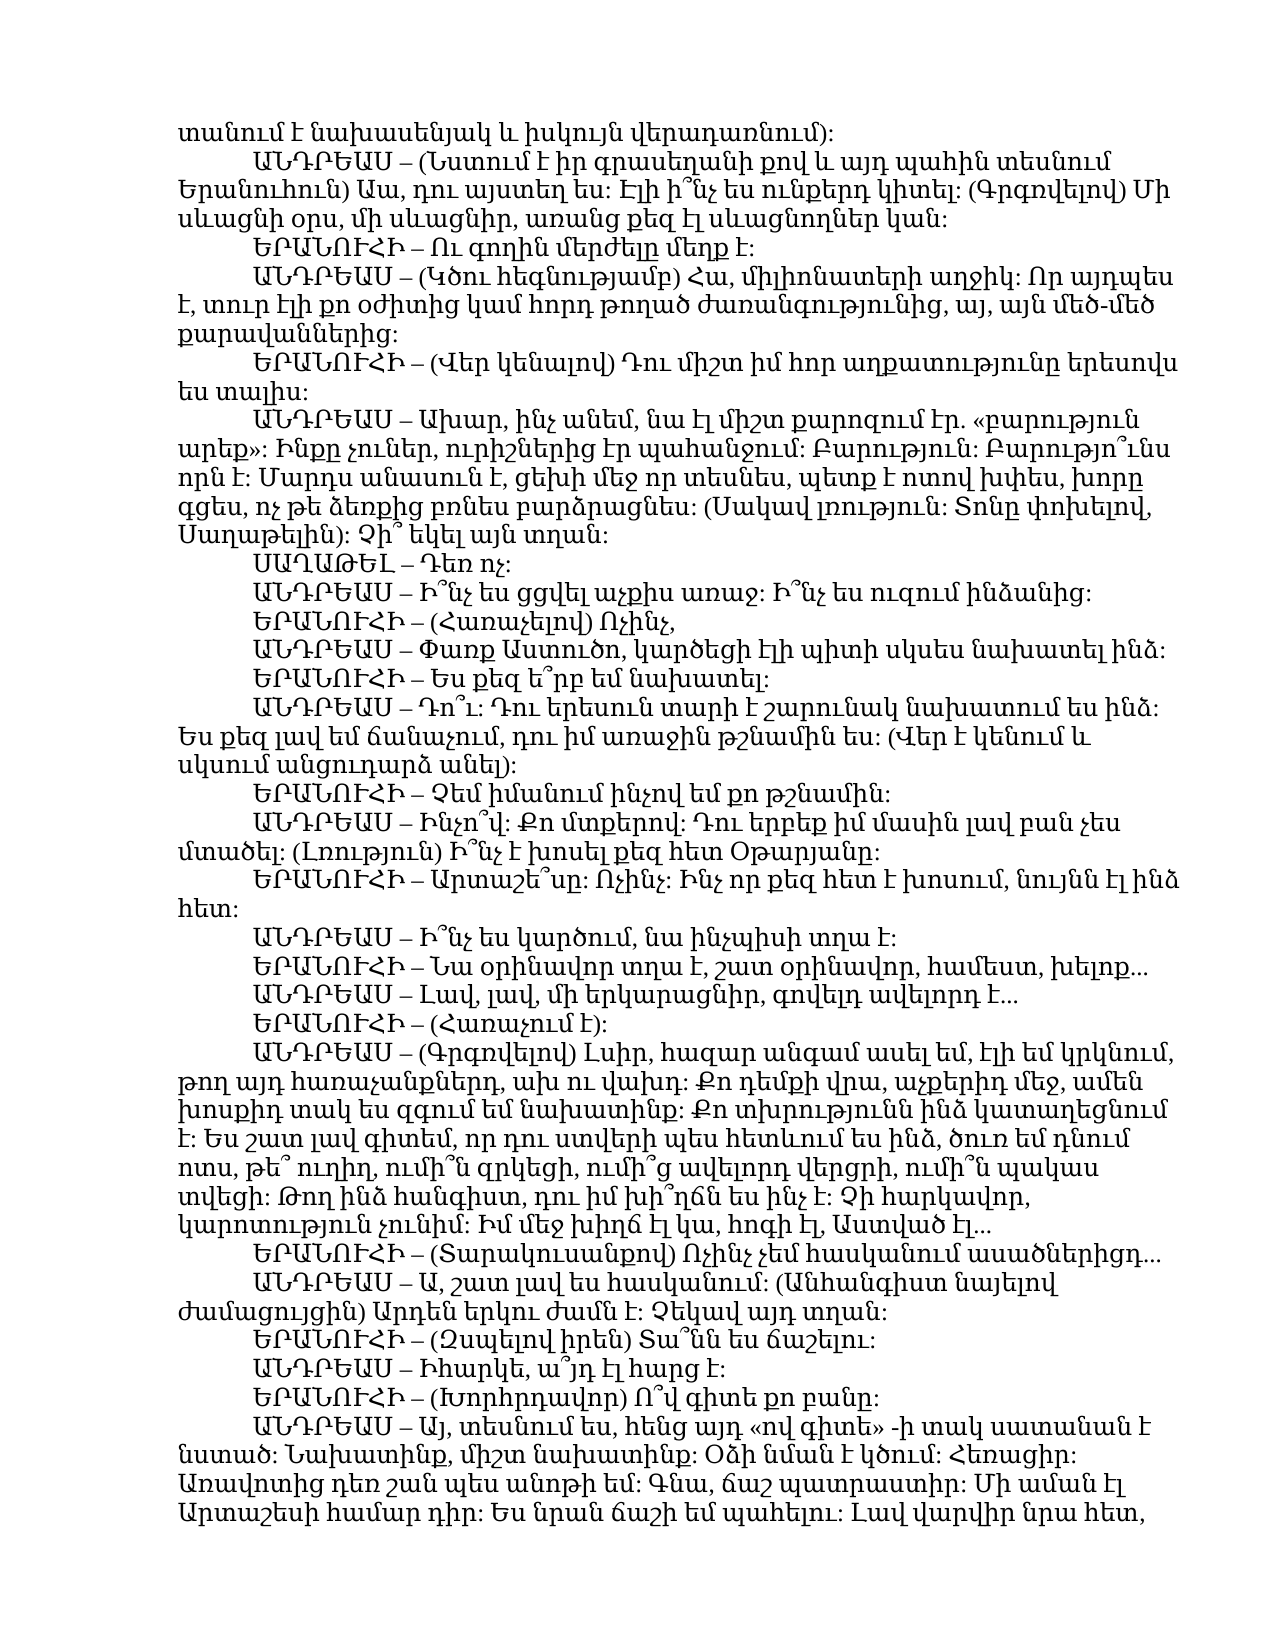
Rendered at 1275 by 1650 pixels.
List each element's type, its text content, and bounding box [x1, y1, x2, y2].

text ԵՐԱՆՈՒՀԻ – Ես քեզ ե՞րբ եմ նախատել: [177, 664, 1186, 693]
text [177, 118, 1186, 147]
text ԵՐԱՆՈՒՀԻ – (Զսպելով իրեն) Տա՞նն ես ճաշելու: [177, 1326, 1186, 1354]
text ԱՆԴՐԵԱՍ – Դո՞ւ: Դու երեսուն տարի է շարունակ նախատում ես ինձ: Ես քեզ լավ եմ ճանաչում, դու իմ առաջին թշնամին ես: (Վեր է կենում և սկսում անցուդարձ անել): [177, 693, 1186, 779]
text ԱՆԴՐԵԱՍ – (Նստում է իր գրասեղանի քով և այդ պահին տեսնում Երանուհուն) Աա, դու այստեղ ես: Էլի ի՞նչ ես ունքերդ կիտել: (Գրգռվելով) Մի սևացնի օրս, մի սևացնիր, առանց քեզ էլ սևացնողներ կան: [177, 147, 1186, 233]
text ԵՐԱՆՈՒՀԻ – (Վեր կենալով) Դու միշտ իմ հոր աղքատությունը երեսովս ես տալիս: [177, 348, 1186, 406]
text ԵՐԱՆՈՒՀԻ – (Հառաչում է): [177, 1009, 1186, 1038]
text ԵՐԱՆՈՒՀԻ – Նա օրինավոր տղա է, շատ օրինավոր, համեստ, խելոք... [177, 952, 1186, 981]
text ԵՐԱՆՈՒՀԻ – (Խորհրդավոր) Ո՞վ գիտե քո բանը: [177, 1383, 1186, 1412]
text ԵՐԱՆՈՒՀԻ – Չեմ իմանում ինչով եմ քո թշնամին: [177, 779, 1186, 808]
text ԵՐԱՆՈՒՀԻ – (Հառաչելով) Ոչինչ, [177, 607, 1186, 636]
text ԱՆԴՐԵԱՍ – Փառք Աստուծո, կարծեցի էլի պիտի սկսես նախատել ինձ: [177, 636, 1186, 664]
text ԵՐԱՆՈՒՀԻ – Ու գողին մերժելը մեղք է: [177, 233, 1186, 262]
text ԱՆԴՐԵԱՍ – Ինչո՞վ: Քո մտքերով: Դու երբեք իմ մասին լավ բան չես մտածել: (Լռություն) Ի՞նչ է խոսել քեզ հետ Օթարյանը: [177, 808, 1186, 866]
text ԱՆԴՐԵԱՍ – Լավ, լավ, մի երկարացնիր, գովելդ ավելորդ է... [177, 981, 1186, 1009]
text ԱՆԴՐԵԱՍ – Ա, շատ լավ ես հասկանում: (Անհանգիստ նայելով ժամացույցին) Արդեն երկու ժամն է: Չեկավ այդ տղան: [177, 1268, 1186, 1326]
text ԱՆԴՐԵԱՍ – (Կծու հեգնությամբ) Հա, միլիոնատերի աղջիկ: Որ այդպես է, տուր էլի քո օժիտից կամ հորդ թողած ժառանգությունից, այ, այն մեծ-մեծ քարավաններից: [177, 262, 1186, 348]
text ԱՆԴՐԵԱՍ – Ի՞նչ ես կարծում, նա ինչպիսի տղա է: [177, 923, 1186, 952]
text ԱՆԴՐԵԱՍ – Ախար, ինչ անեմ, նա էլ միշտ քարոզում էր. «բարություն արեք»: Ինքը չուներ, ուրիշներից էր պահանջում: Բարություն: Բարությո՞ւնս որն է: Մարդս անասուն է, ցեխի մեջ որ տեսնես, պետք է ոտով խփես, խորը գցես, ոչ թե ձեռքից բռնես բարձրացնես: (Սակավ լռություն: Տոնը փոխելով, Սաղաթելին): Չի՞ եկել այն տղան: [177, 406, 1186, 549]
text ՍԱՂԱԹԵԼ – Դեռ ոչ: [177, 549, 1186, 578]
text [177, 1412, 1186, 1527]
text ԵՐԱՆՈՒՀԻ – (Տարակուսանքով) Ոչինչ չեմ հասկանում ասածներիցդ... [177, 1239, 1186, 1268]
text ԱՆԴՐԵԱՍ – (Գրգռվելով) Լսիր, հազար անգամ ասել եմ, էլի եմ կրկնում, թող այդ հառաչանքներդ, ախ ու վախդ: Քո դեմքի վրա, աչքերիդ մեջ, ամեն խոսքիդ տակ ես զգում եմ նախատինք: Քո տխրությունն ինձ կատաղեցնում է: Ես շատ լավ գիտեմ, որ դու ստվերի պես հետևում ես ինձ, ծուռ եմ դնում ոտս, թե՞ ուղիղ, ումի՞ն զրկեցի, ումի՞ց ավելորդ վերցրի, ումի՞ն պակաս տվեցի: Թող ինձ հանգիստ, դու իմ խի՞ղճն ես ինչ է: Չի հարկավոր, կարոտություն չունիմ: Իմ մեջ խիղճ էլ կա, հոգի էլ, Աստված էլ... [177, 1038, 1186, 1239]
text ԵՐԱՆՈՒՀԻ – Արտաշե՞սը: Ոչինչ: Ինչ որ քեզ հետ է խոսում, նույնն էլ ինձ հետ: [177, 866, 1186, 923]
text ԱՆԴՐԵԱՍ – Իհարկե, ա՞յդ էլ հարց է: [177, 1354, 1186, 1383]
text ԱՆԴՐԵԱՍ – Ի՞նչ ես ցցվել աչքիս առաջ: Ի՞նչ ես ուզում ինձանից: [177, 578, 1186, 607]
